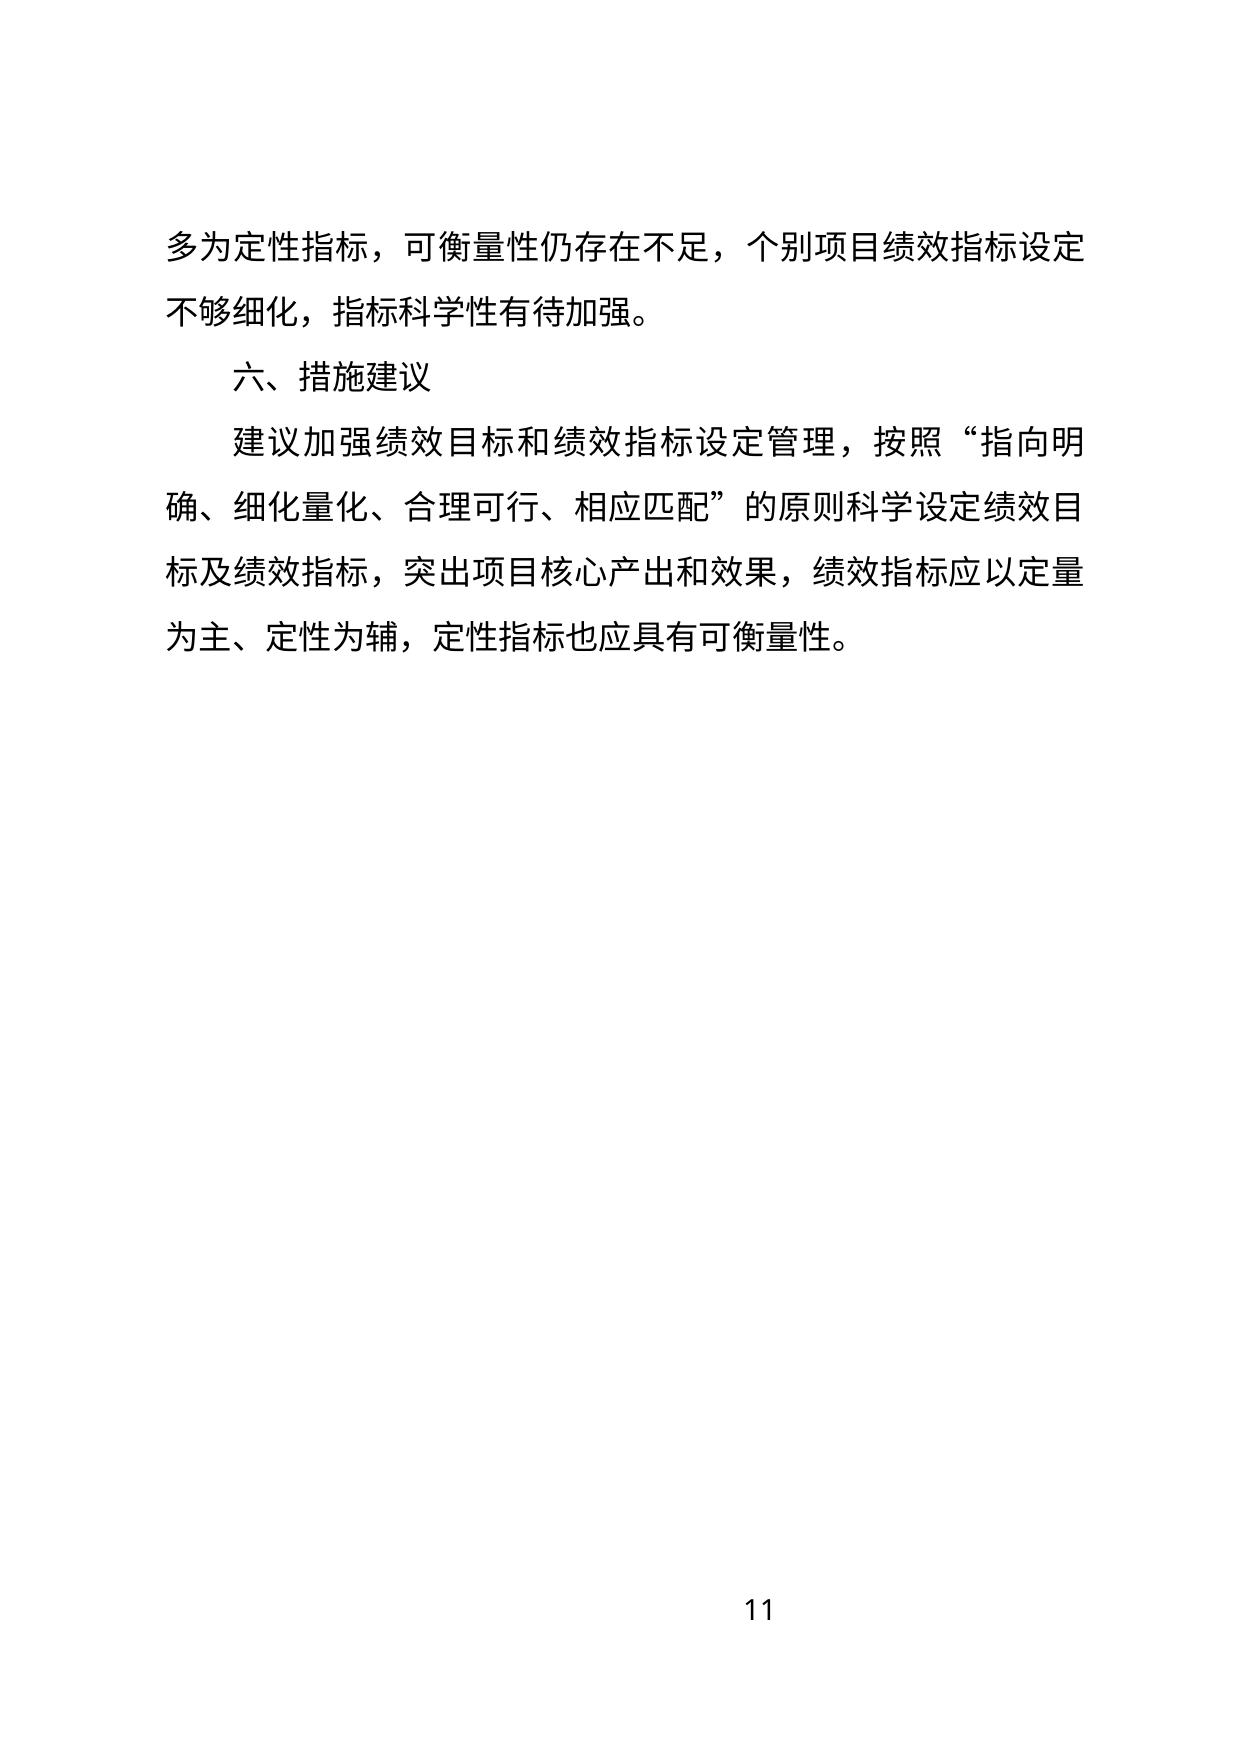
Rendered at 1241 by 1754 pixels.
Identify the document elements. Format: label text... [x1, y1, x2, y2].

text 建议加强绩效目标和绩效指标设定管理，按照“指向明确、细化量化、合理可行、相应匹配”的原则科学设定绩效目标及绩效指标，突出项目核心产出和效果，绩效指标应以定量为主、定性为辅，定性指标也应具有可衡量性。 [165, 407, 1087, 667]
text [165, 212, 1087, 342]
text 六、措施建议 [165, 342, 1087, 407]
